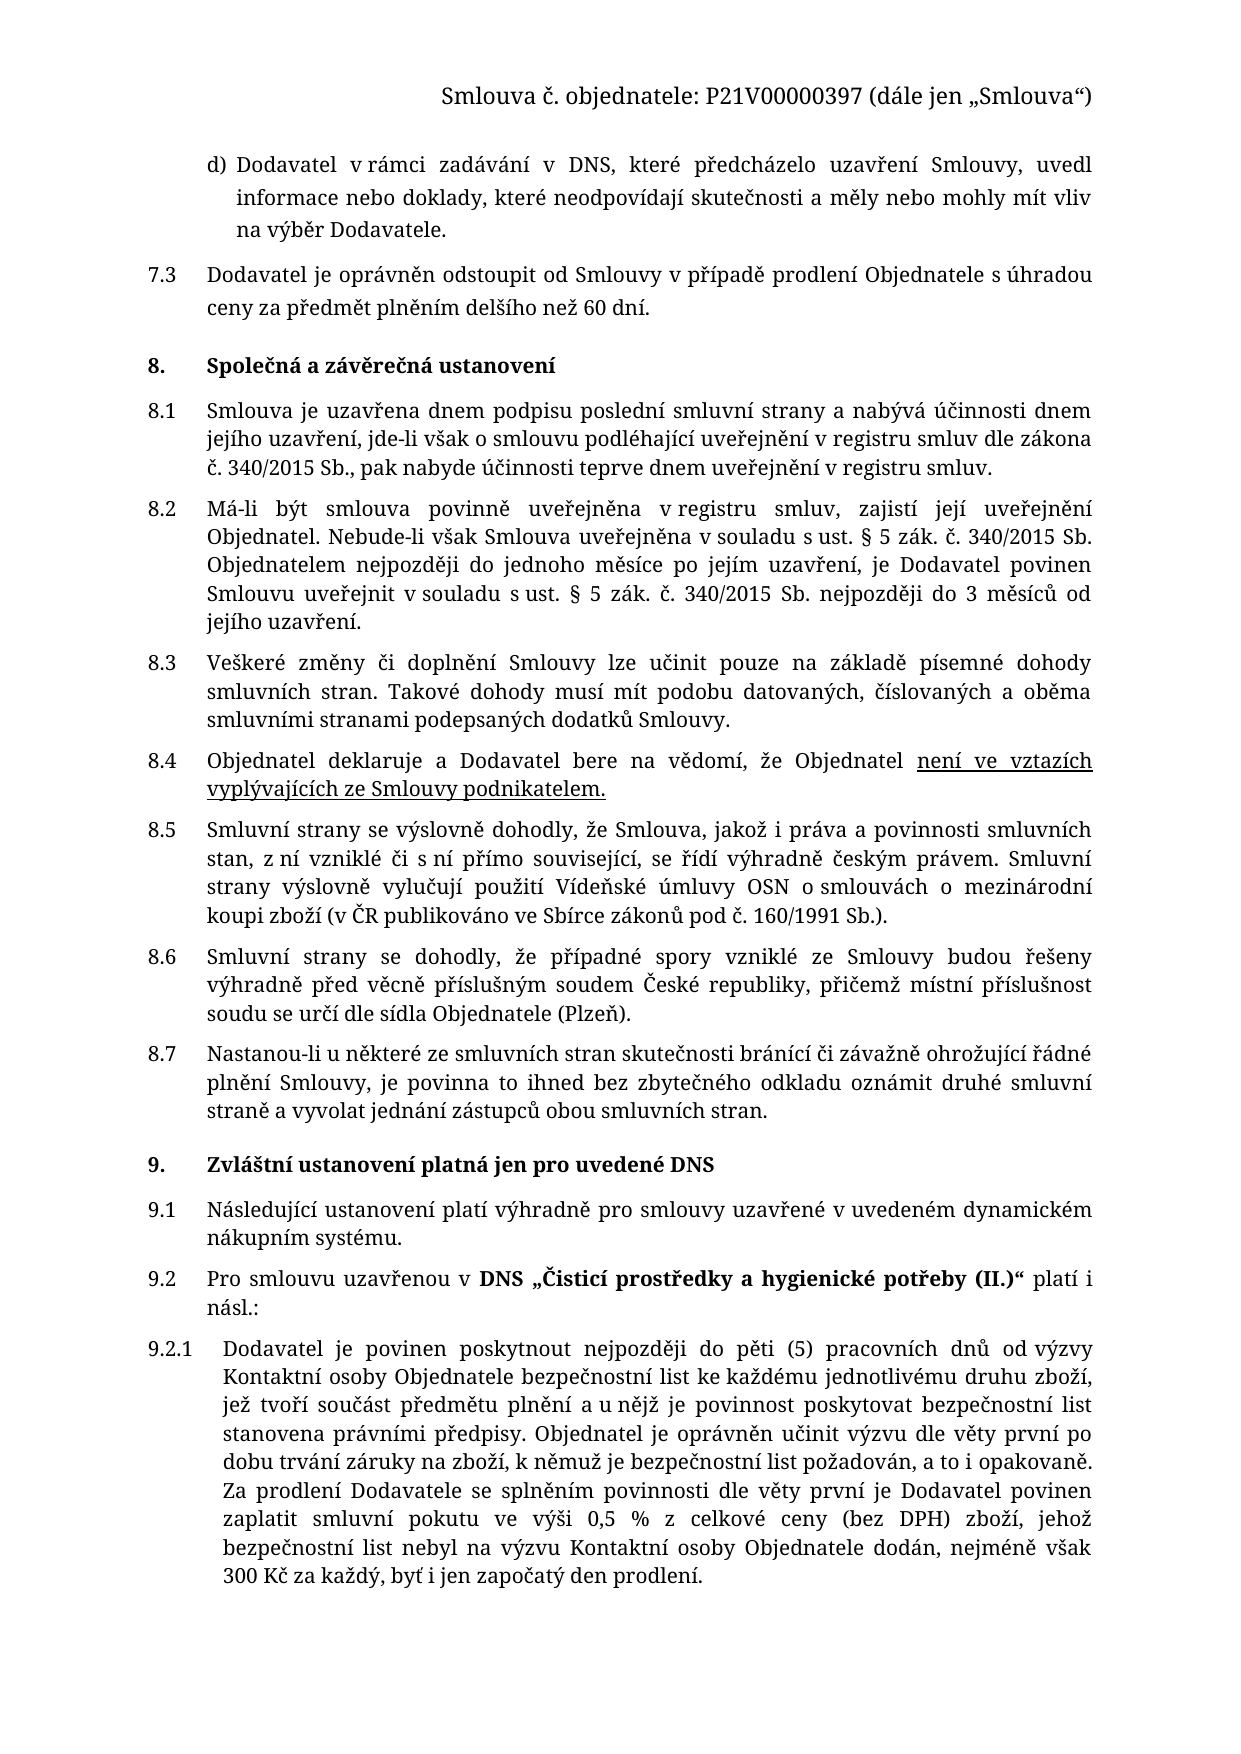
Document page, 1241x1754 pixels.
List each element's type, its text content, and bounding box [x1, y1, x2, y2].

list Následující ustanovení platí výhradně pro smlouvy uzavřené v uvedeném dynamickém nákupním systému. [148, 1195, 1093, 1252]
list Pro smlouvu uzavřenou v DNS „Čisticí prostředky a hygienické potřeby (II.)“ platí i násl.: [148, 1264, 1093, 1321]
list Dodavatel v rámci zadávání v DNS, které předcházelo uzavření Smlouvy, uvedl informace nebo doklady, které neodpovídají skutečnosti a měly nebo mohly mít vliv na výběr Dodavatele. [207, 150, 1093, 244]
list Objednatel deklaruje a Dodavatel bere na vědomí, že Objednatel není ve vztazích vyplývajících ze Smlouvy podnikatelem. [148, 746, 1093, 803]
list Zvláštní ustanovení platná jen pro uvedené DNS [148, 1150, 1093, 1178]
list Smlouva je uzavřena dnem podpisu poslední smluvní strany a nabývá účinnosti dnem jejího uzavření, jde-li však o smlouvu podléhající uveřejnění v registru smluv dle zákona č. 340/2015 Sb., pak nabyde účinnosti teprve dnem uveřejnění v registru smluv. [148, 396, 1093, 481]
list Veškeré změny či doplnění Smlouvy lze učinit pouze na základě písemné dohody smluvních stran. Takové dohody musí mít podobu datovaných, číslovaných a oběma smluvními stranami podepsaných dodatků Smlouvy. [148, 648, 1093, 734]
list Dodavatel je povinen poskytnout nejpozději do pěti (5) pracovních dnů od výzvy Kontaktní osoby Objednatele bezpečnostní list ke každému jednotlivému druhu zboží, jež tvoří součást předmětu plnění a u nějž je povinnost poskytovat bezpečnostní list stanovena právními předpisy. Objednatel je oprávněn učinit výzvu dle věty první po dobu trvání záruky na zboží, k němuž je bezpečnostní list požadován, a to i opakovaně. Za prodlení Dodavatele se splněním povinnosti dle věty první je Dodavatel povinen zaplatit smluvní pokutu ve výši 0,5 % z celkové ceny (bez DPH) zboží, jehož bezpečnostní list nebyl na výzvu Kontaktní osoby Objednatele dodán, nejméně však 300 Kč za každý, byť i jen započatý den prodlení. [148, 1334, 1093, 1590]
list Nastanou-li u některé ze smluvních stran skutečnosti bránící či závažně ohrožující řádné plnění Smlouvy, je povinna to ihned bez zbytečného odkladu oznámit druhé smluvní straně a vyvolat jednání zástupců obou smluvních stran. [148, 1039, 1093, 1125]
list Smluvní strany se výslovně dohodly, že Smlouva, jakož i práva a povinnosti smluvních stan, z ní vzniklé či s ní přímo související, se řídí výhradně českým právem. Smluvní strany výslovně vylučují použití Vídeňské úmluvy OSN o smlouvách o mezinárodní koupi zboží (v ČR publikováno ve Sbírce zákonů pod č. 160/1991 Sb.). [148, 816, 1093, 929]
list Má-li být smlouva povinně uveřejněna v registru smluv, zajistí její uveřejnění Objednatel. Nebude-li však Smlouva uveřejněna v souladu s ust. § 5 zák. č. 340/2015 Sb. Objednatelem nejpozději do jednoho měsíce po jejím uzavření, je Dodavatel povinen Smlouvu uveřejnit v souladu s ust. § 5 zák. č. 340/2015 Sb. nejpozději do 3 měsíců od jejího uzavření. [148, 494, 1093, 636]
list Společná a závěrečná ustanovení [148, 351, 1093, 379]
list Dodavatel je oprávněn odstoupit od Smlouvy v případě prodlení Objednatele s úhradou ceny za předmět plněním delšího než 60 dní. [148, 261, 1093, 322]
list Smluvní strany se dohodly, že případné spory vzniklé ze Smlouvy budou řešeny výhradně před věcně příslušným soudem České republiky, přičemž místní příslušnost soudu se určí dle sídla Objednatele (Plzeň). [148, 942, 1093, 1027]
